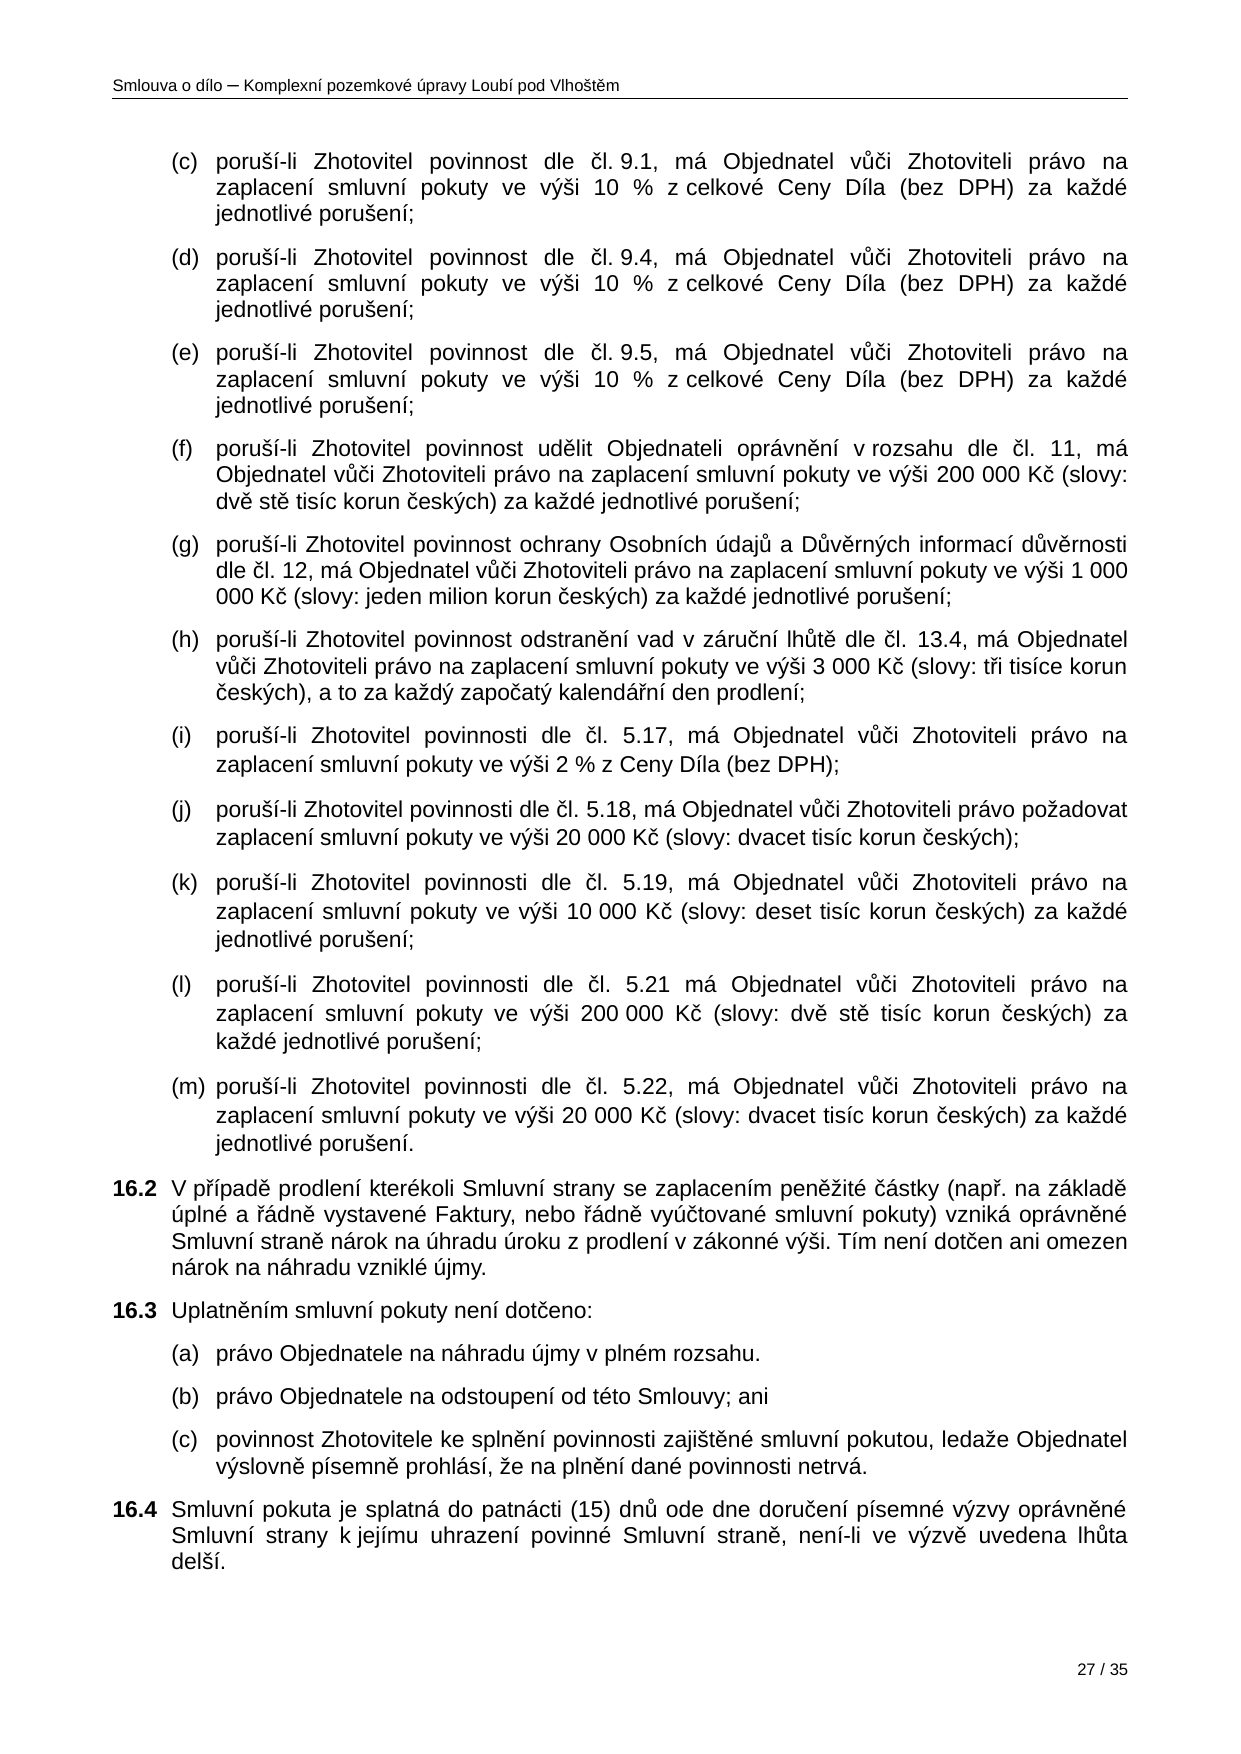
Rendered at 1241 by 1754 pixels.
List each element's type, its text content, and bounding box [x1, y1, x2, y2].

text Uplatněním smluvní pokuty není dotčeno: [112, 1297, 1128, 1323]
text poruší-li Zhotovitel povinnost udělit Objednateli oprávnění v rozsahu dle čl. 11, má Objednatel vůči Zhotoviteli právo na zaplacení smluvní pokuty ve výši 200 000 Kč (slovy: dvě stě tisíc korun českých) za každé jednotlivé porušení; [171, 435, 1128, 514]
list právo Objednatele na odstoupení od této Smlouvy; ani [171, 1383, 1128, 1409]
text poruší-li Zhotovitel povinnost ochrany Osobních údajů a Důvěrných informací důvěrnosti dle čl. 12, má Objednatel vůči Zhotoviteli právo na zaplacení smluvní pokuty ve výši 1 000 000 Kč (slovy: jeden milion korun českých) za každé jednotlivé porušení; [171, 531, 1128, 610]
list poruší-li Zhotovitel povinnost dle čl. 9.1, má Objednatel vůči Zhotoviteli právo na zaplacení smluvní pokuty ve výši 10 % z celkové Ceny Díla (bez DPH) za každé jednotlivé porušení; [171, 148, 1128, 227]
list povinnost Zhotovitele ke splnění povinnosti zajištěné smluvní pokutou, ledaže Objednatel výslovně písemně prohlásí, že na plnění dané povinnosti netrvá. [171, 1426, 1128, 1479]
text poruší-li Zhotovitel povinnosti dle čl. 5.18, má Objednatel vůči Zhotoviteli právo požadovat zaplacení smluvní pokuty ve výši 20 000 Kč (slovy: dvacet tisíc korun českých); [171, 796, 1128, 850]
text poruší-li Zhotovitel povinnosti dle čl. 5.21 má Objednatel vůči Zhotoviteli právo na zaplacení smluvní pokuty ve výši 200 000 Kč (slovy: dvě stě tisíc korun českých) za každé jednotlivé porušení; [171, 971, 1128, 1054]
text poruší-li Zhotovitel povinnosti dle čl. 5.19, má Objednatel vůči Zhotoviteli právo na zaplacení smluvní pokuty ve výši 10 000 Kč (slovy: deset tisíc korun českých) za každé jednotlivé porušení; [171, 869, 1128, 952]
list právo Objednatele na náhradu újmy v plném rozsahu. [171, 1340, 1128, 1367]
list poruší-li Zhotovitel povinnost dle čl. 9.5, má Objednatel vůči Zhotoviteli právo na zaplacení smluvní pokuty ve výši 10 % z celkové Ceny Díla (bez DPH) za každé jednotlivé porušení; [171, 339, 1128, 418]
text poruší-li Zhotovitel povinnost odstranění vad v záruční lhůtě dle čl. 13.4, má Objednatel vůči Zhotoviteli právo na zaplacení smluvní pokuty ve výši 3 000 Kč (slovy: tři tisíce korun českých), a to za každý započatý kalendářní den prodlení; [171, 626, 1128, 705]
list poruší-li Zhotovitel povinnost dle čl. 9.4, má Objednatel vůči Zhotoviteli právo na zaplacení smluvní pokuty ve výši 10 % z celkové Ceny Díla (bez DPH) za každé jednotlivé porušení; [171, 243, 1128, 322]
text Smluvní pokuta je splatná do patnácti (15) dnů ode dne doručení písemné výzvy oprávněné Smluvní strany k jejímu uhrazení povinné Smluvní straně, není-li ve výzvě uvedena lhůta delší. [112, 1496, 1128, 1575]
text poruší-li Zhotovitel povinnosti dle čl. 5.22, má Objednatel vůči Zhotoviteli právo na zaplacení smluvní pokuty ve výši 20 000 Kč (slovy: dvacet tisíc korun českých) za každé jednotlivé porušení. [171, 1073, 1128, 1156]
text V případě prodlení kterékoli Smluvní strany se zaplacením peněžité částky (např. na základě úplné a řádně vystavené Faktury, nebo řádně vyúčtované smluvní pokuty) vzniká oprávněné Smluvní straně nárok na úhradu úroku z prodlení v zákonné výši. Tím není dotčen ani omezen nárok na náhradu vzniklé újmy. [112, 1175, 1128, 1281]
text poruší-li Zhotovitel povinnosti dle čl. 5.17, má Objednatel vůči Zhotoviteli právo na zaplacení smluvní pokuty ve výši 2 % z Ceny Díla (bez DPH); [171, 722, 1128, 777]
